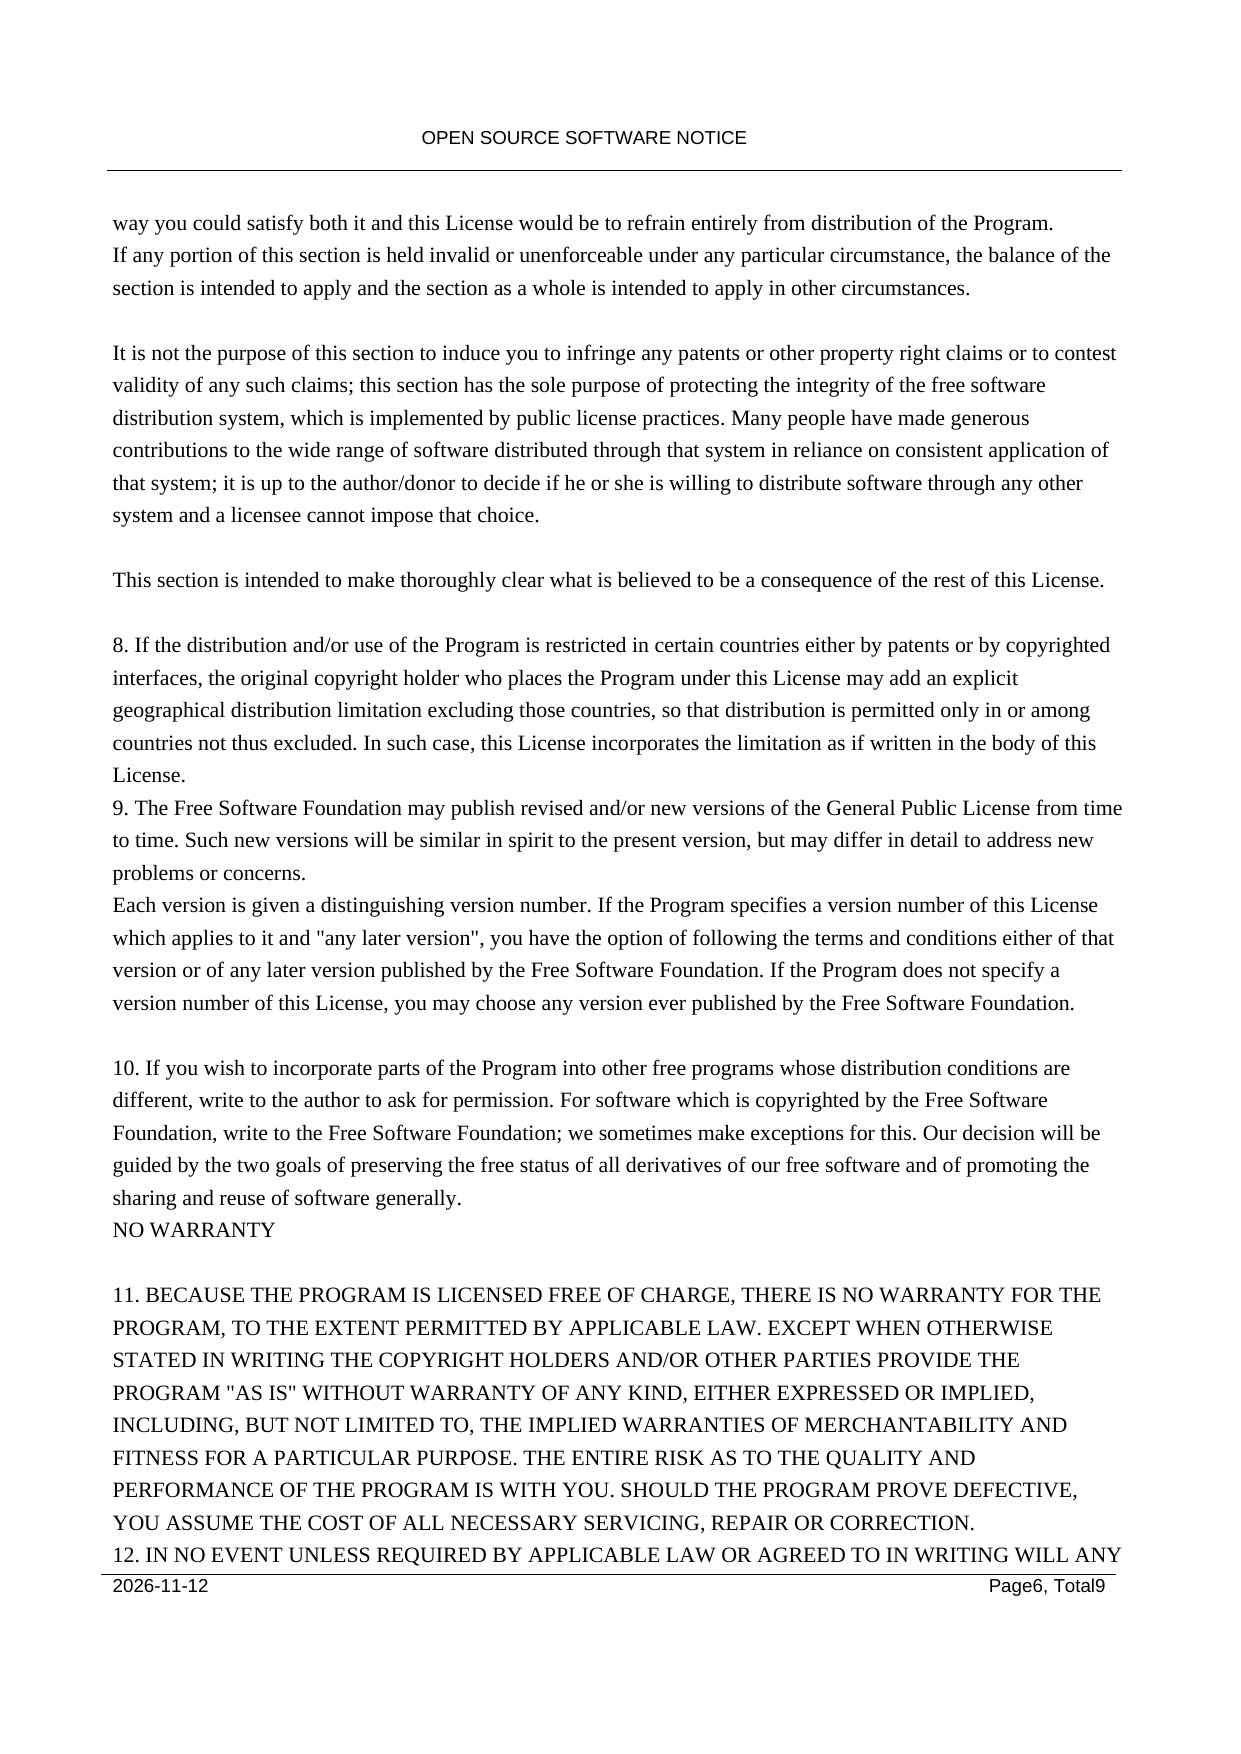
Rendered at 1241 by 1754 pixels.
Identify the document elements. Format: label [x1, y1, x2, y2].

text [112, 206, 1128, 1571]
